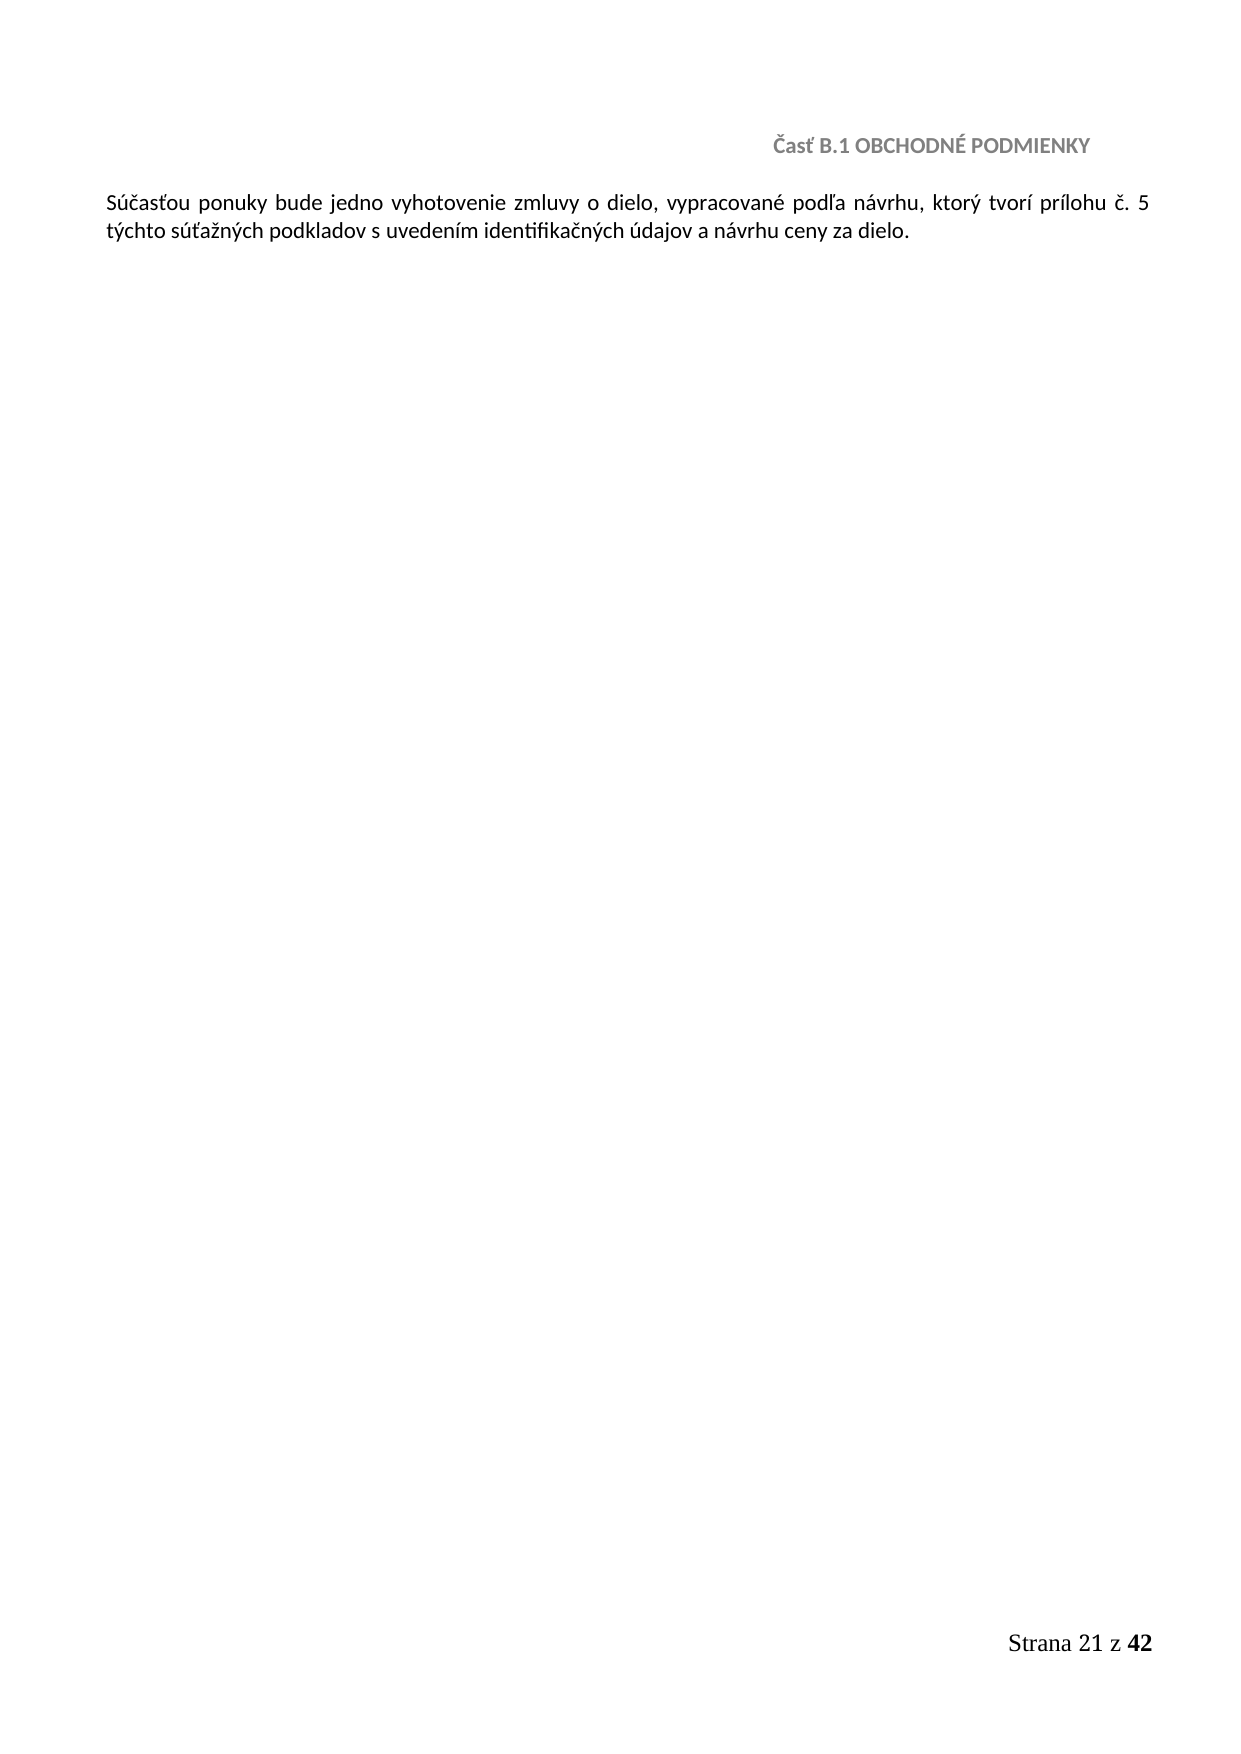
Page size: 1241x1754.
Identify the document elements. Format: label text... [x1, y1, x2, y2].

text Súčasťou ponuky bude jedno vyhotovenie zmluvy o dielo, vypracované podľa návrhu, ktorý tvorí prílohu č. 5 týchto súťažných podkladov s uvedením identifikačných údajov a návrhu ceny za dielo. [106, 188, 1151, 244]
subtitle Časť B.1 OBCHODNÉ PODMIENKY [773, 132, 1167, 160]
